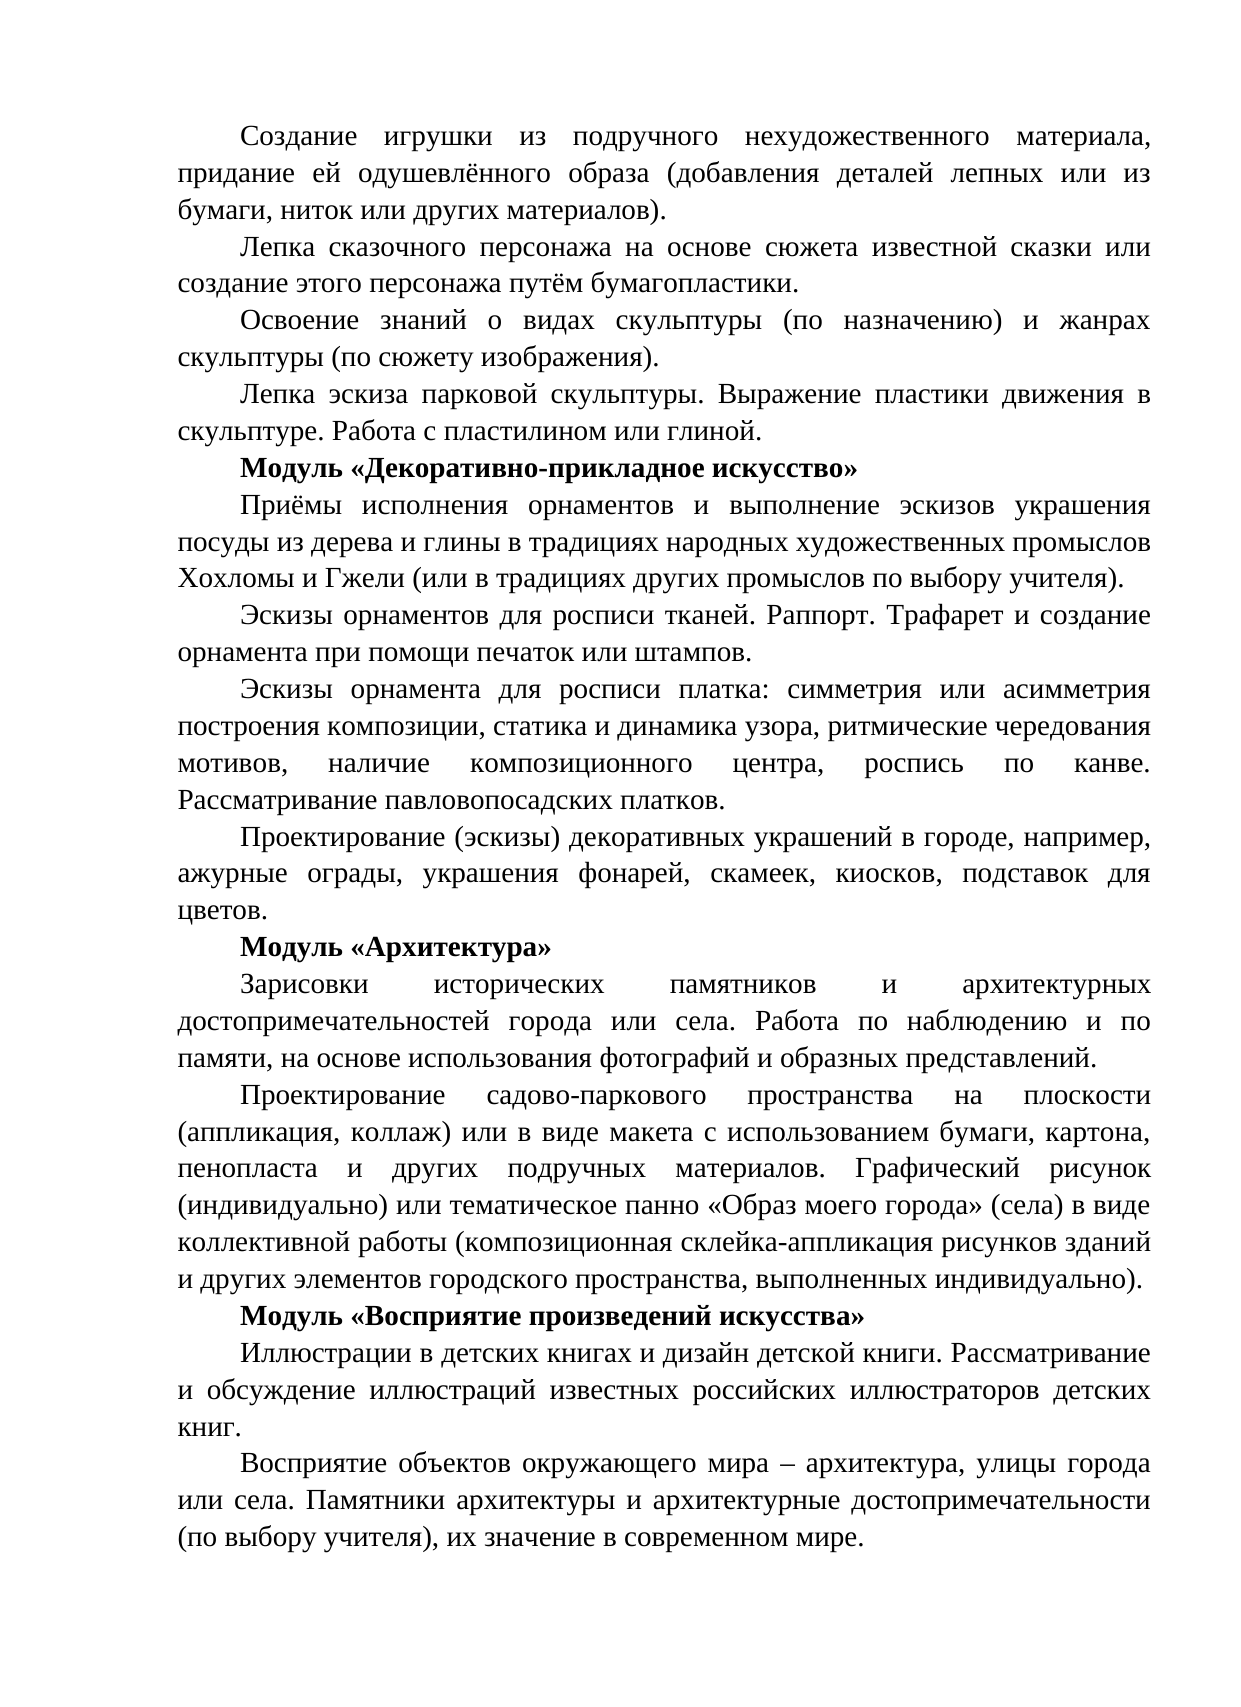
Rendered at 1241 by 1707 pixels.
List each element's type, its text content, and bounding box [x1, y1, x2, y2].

text Эскизы орнамента для росписи платка: симметрия или асимметрия построения композиции, статика и динамика узора, ритмические чередования мотивов, наличие композиционного центра, роспись по канве. Рассматривание павловопосадских платков. [177, 671, 1152, 815]
text Эскизы орнаментов для росписи тканей. Раппорт. Трафарет и создание орнамента при помощи печаток или штампов. [177, 597, 1152, 668]
text Модуль «Восприятие произведений искусства» [177, 1298, 1152, 1332]
text Восприятие объектов окружающего мира – архитектура, улицы города или села. Памятники архитектуры и архитектурные достопримечательности (по выбору учителя), их значение в современном мире. [177, 1446, 1152, 1553]
text Создание игрушки из подручного нехудожественного материала, придание ей одушевлённого образа (добавления деталей лепных или из бумаги, ниток или других материалов). [177, 118, 1152, 225]
text Лепка эскиза парковой скульптуры. Выражение пластики движения в скульптуре. Работа с пластилином или глиной. [177, 376, 1152, 447]
text Модуль «Декоративно-прикладное искусство» [177, 450, 1152, 483]
text Модуль «Архитектура» [177, 929, 1152, 963]
text Приёмы исполнения орнаментов и выполнение эскизов украшения посуды из дерева и глины в традициях народных художественных промыслов Хохломы и Гжели (или в традициях других промыслов по выбору учителя). [177, 487, 1152, 594]
text Проектирование (эскизы) декоративных украшений в городе, например, ажурные ограды, украшения фонарей, скамеек, киосков, подставок для цветов. [177, 819, 1152, 926]
text Проектирование садово-паркового пространства на плоскости (аппликация, коллаж) или в виде макета с использованием бумаги, картона, пенопласта и других подручных материалов. Графический рисунок (индивидуально) или тематическое панно «Образ моего города» (села) в виде коллективной работы (композиционная склейка-аппликация рисунков зданий и других элементов городского пространства, выполненных индивидуально). [177, 1077, 1152, 1295]
text Иллюстрации в детских книгах и дизайн детской книги. Рассматривание и обсуждение иллюстраций известных российских иллюстраторов детских книг. [177, 1335, 1152, 1442]
text Зарисовки исторических памятников и архитектурных достопримечательностей города или села. Работа по наблюдению и по памяти, на основе использования фотографий и образных представлений. [177, 966, 1152, 1073]
text Лепка сказочного персонажа на основе сюжета известной сказки или создание этого персонажа путём бумагопластики. [177, 229, 1152, 299]
text Освоение знаний о видах скульптуры (по назначению) и жанрах скульптуры (по сюжету изображения). [177, 302, 1152, 373]
